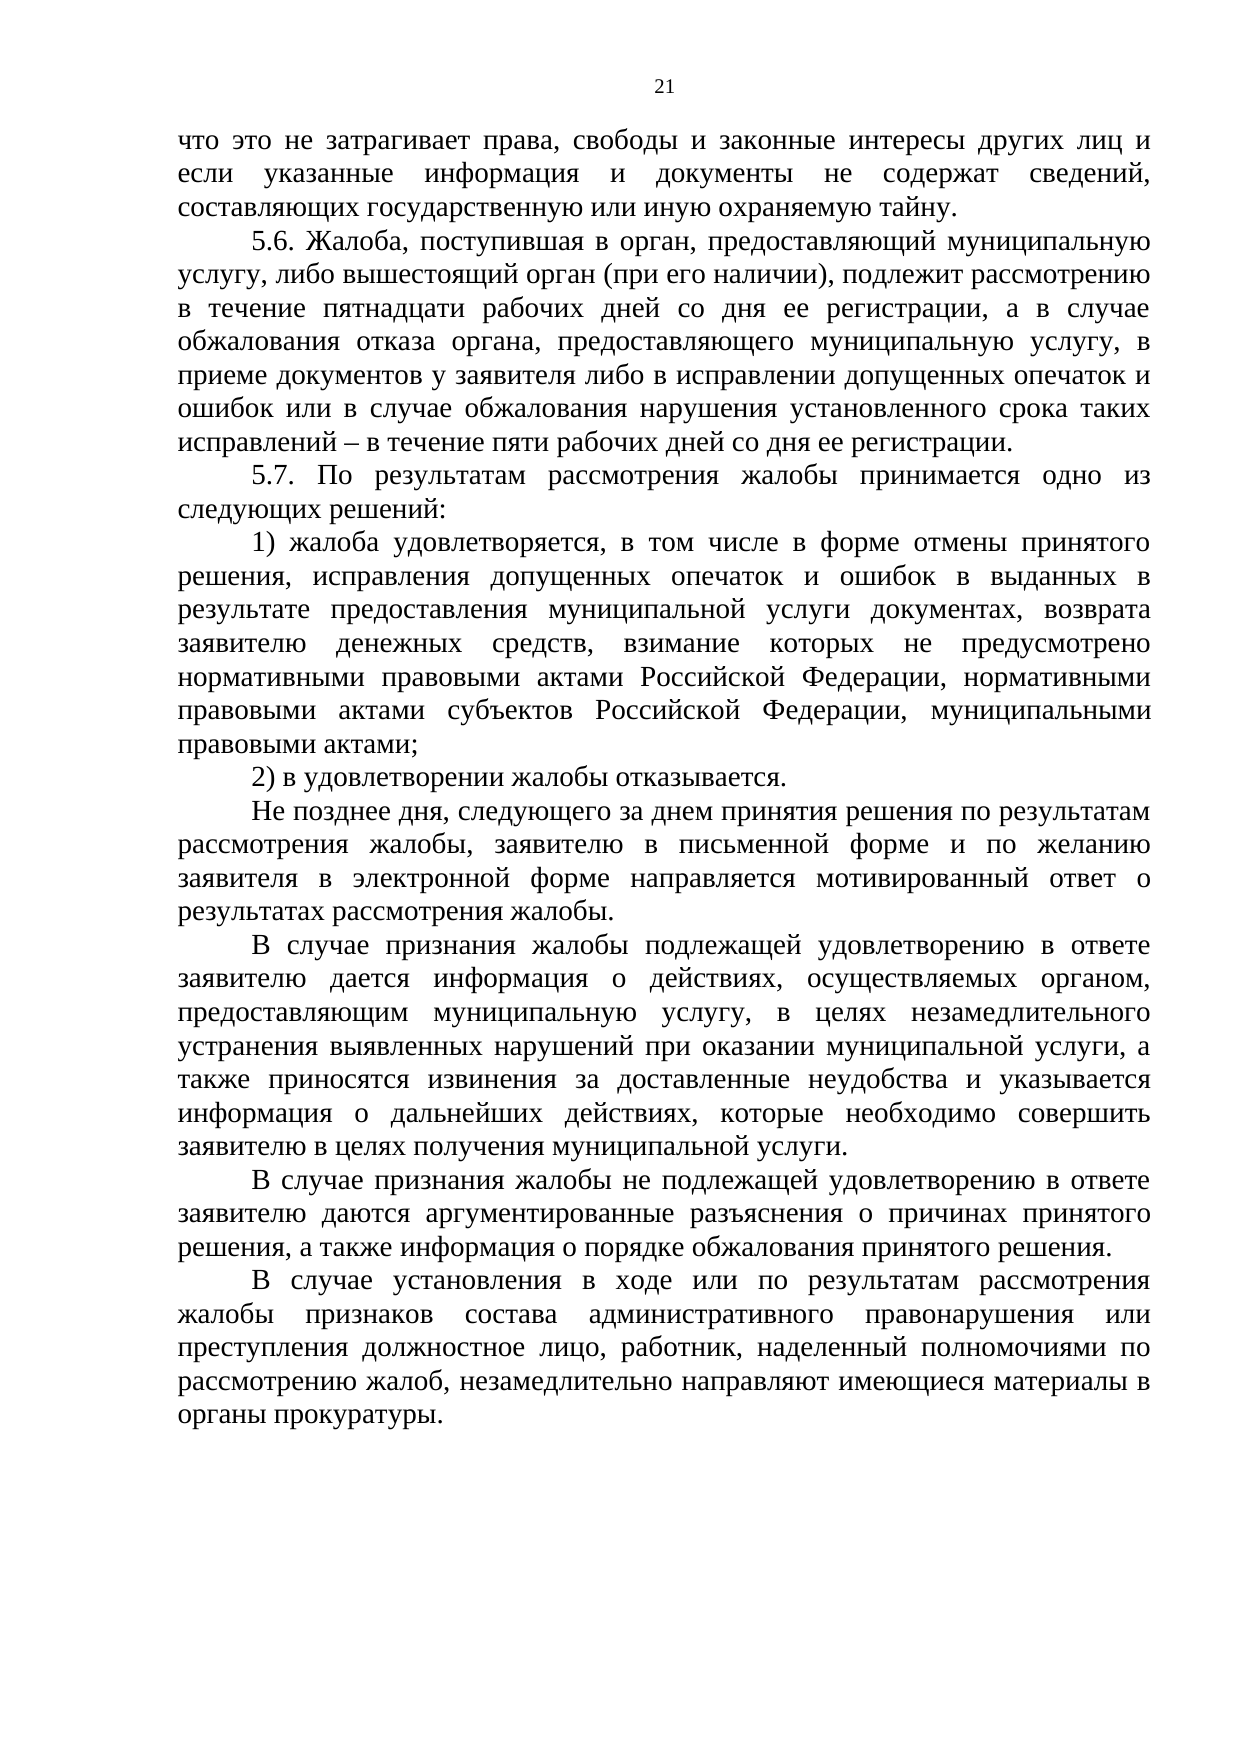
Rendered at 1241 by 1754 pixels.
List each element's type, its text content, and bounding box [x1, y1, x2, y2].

text 1) жалоба удовлетворяется, в том числе в форме отмены принятого решения, исправления допущенных опечаток и ошибок в выданных в результате предоставления муниципальной услуги документах, возврата заявителю денежных средств, взимание которых не предусмотрено нормативными правовыми актами Российской Федерации, нормативными правовыми актами субъектов Российской Федерации, муниципальными правовыми актами; [177, 524, 1152, 759]
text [177, 122, 1152, 223]
text В случае установления в ходе или по результатам рассмотрения жалобы признаков состава административного правонарушения или преступления должностное лицо, работник, наделенный полномочиями по рассмотрению жалоб, незамедлительно направляют имеющиеся материалы в органы прокуратуры. [177, 1262, 1152, 1430]
text 5.6. Жалоба, поступившая в орган, предоставляющий муниципальную услугу, либо вышестоящий орган (при его наличии), подлежит рассмотрению в течение пятнадцати рабочих дней со дня ее регистрации, а в случае обжалования отказа органа, предоставляющего муниципальную услугу, в приеме документов у заявителя либо в исправлении допущенных опечаток и ошибок или в случае обжалования нарушения установленного срока таких исправлений – в течение пяти рабочих дней со дня ее регистрации. [177, 223, 1152, 457]
text В случае признания жалобы не подлежащей удовлетворению в ответе заявителю даются аргументированные разъяснения о причинах принятого решения, а также информация о порядке обжалования принятого решения. [177, 1162, 1152, 1262]
text Не позднее дня, следующего за днем принятия решения по результатам рассмотрения жалобы, заявителю в письменной форме и по желанию заявителя в электронной форме направляется мотивированный ответ о результатах рассмотрения жалобы. [177, 793, 1152, 927]
text В случае признания жалобы подлежащей удовлетворению в ответе заявителю дается информация о действиях, осуществляемых органом, предоставляющим муниципальную услугу, в целях незамедлительного устранения выявленных нарушений при оказании муниципальной услуги, а также приносятся извинения за доставленные неудобства и указывается информация о дальнейших действиях, которые необходимо совершить заявителю в целях получения муниципальной услуги. [177, 927, 1152, 1162]
text 2) в удовлетворении жалобы отказывается. [177, 759, 1152, 793]
text 5.7. По результатам рассмотрения жалобы принимается одно из следующих решений: [177, 457, 1152, 524]
